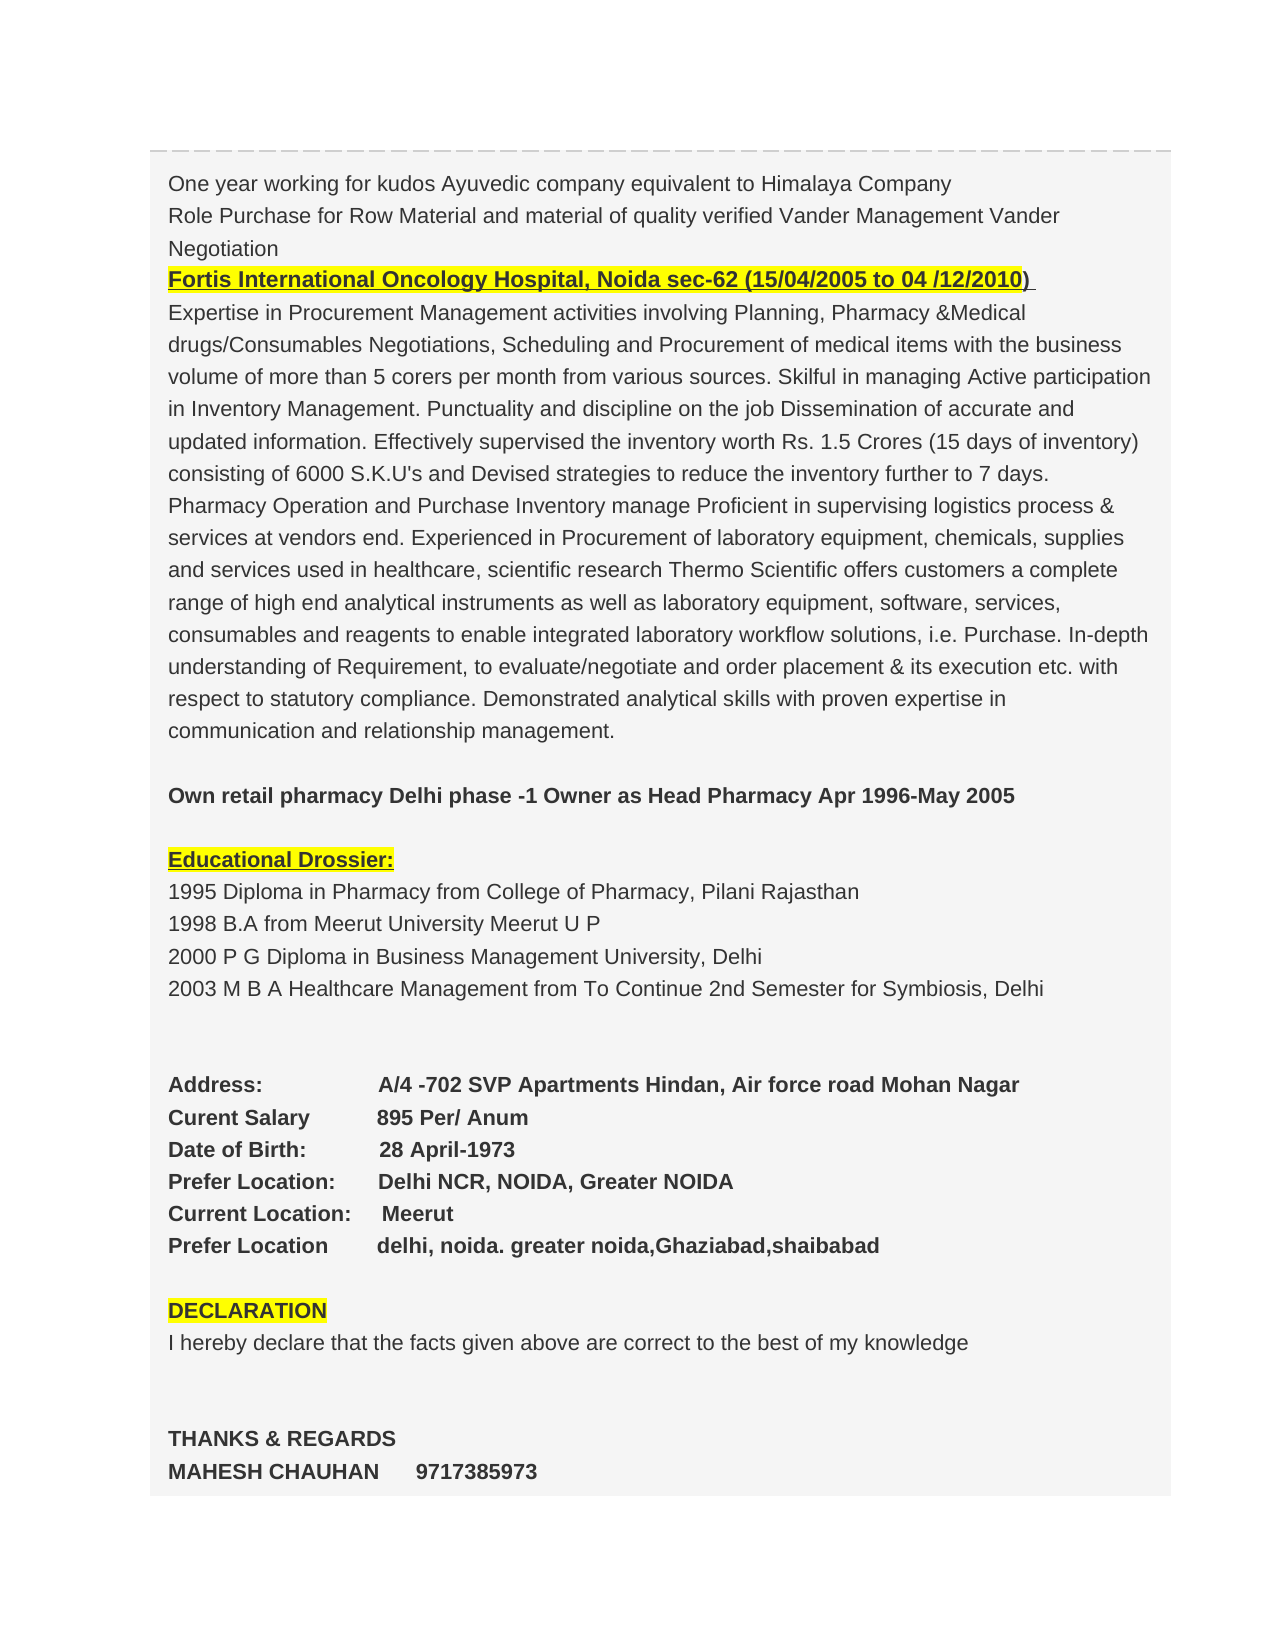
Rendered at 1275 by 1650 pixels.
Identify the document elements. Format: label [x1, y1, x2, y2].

table_cell [150, 150, 1171, 1496]
